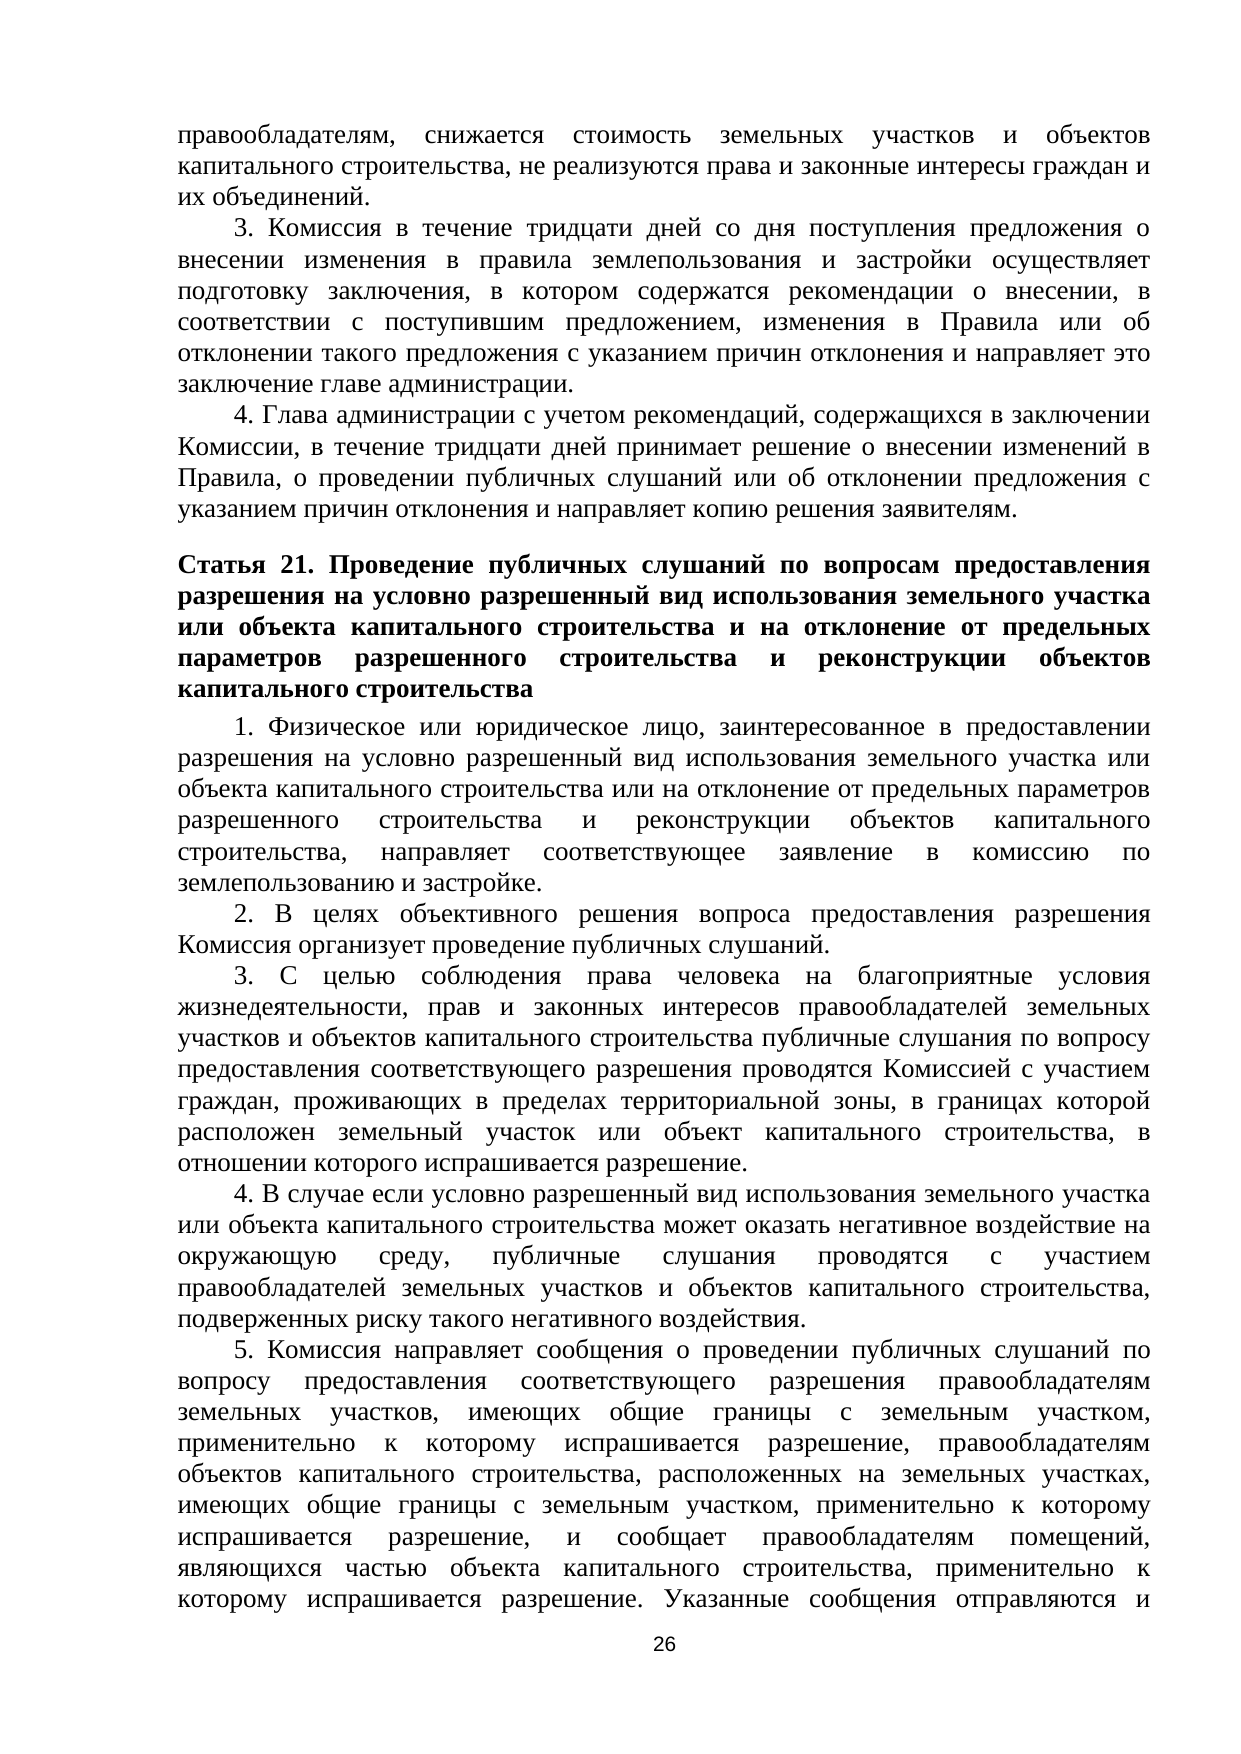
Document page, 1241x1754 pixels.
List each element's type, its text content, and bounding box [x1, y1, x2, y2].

text 1. Физическое или юридическое лицо, заинтересованное в предоставлении разрешения на условно разрешенный вид использования земельного участка или объекта капитального строительства или на отклонение от предельных параметров разрешенного строительства и реконструкции объектов капитального строительства, направляет соответствующее заявление в комиссию по землепользованию и застройке. [177, 710, 1152, 897]
text 3. С целью соблюдения права человека на благоприятные условия жизнедеятельности, прав и законных интересов правообладателей земельных участков и объектов капитального строительства публичные слушания по вопросу предоставления соответствующего разрешения проводятся Комиссией с участием граждан, проживающих в пределах территориальной зоны, в границах которой расположен земельный участок или объект капитального строительства, в отношении которого испрашивается разрешение. [177, 959, 1152, 1177]
subtitle Статья 21. Проведение публичных слушаний по вопросам предоставления разрешения на условно разрешенный вид использования земельного участка или объекта капитального строительства и на отклонение от предельных параметров разрешенного строительства и реконструкции объектов капитального строительства [177, 548, 1152, 704]
text 4. Глава администрации с учетом рекомендаций, содержащихся в заключении Комиссии, в течение тридцати дней принимает решение о внесении изменений в Правила, о проведении публичных слушаний или об отклонении предложения с указанием причин отклонения и направляет копию решения заявителям. [177, 398, 1152, 523]
text 4. В случае если условно разрешенный вид использования земельного участка или объекта капитального строительства может оказать негативное воздействие на окружающую среду, публичные слушания проводятся с участием правообладателей земельных участков и объектов капитального строительства, подверженных риску такого негативного воздействия. [177, 1177, 1152, 1333]
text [177, 118, 1152, 212]
text 2. В целях объективного решения вопроса предоставления разрешения Комиссия организует проведение публичных слушаний. [177, 897, 1152, 959]
text 3. Комиссия в течение тридцати дней со дня поступления предложения о внесении изменения в правила землепользования и застройки осуществляет подготовку заключения, в котором содержатся рекомендации о внесении, в соответствии с поступившим предложением, изменения в Правила или об отклонении такого предложения с указанием причин отклонения и направляет это заключение главе администрации. [177, 212, 1152, 398]
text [177, 1333, 1152, 1613]
